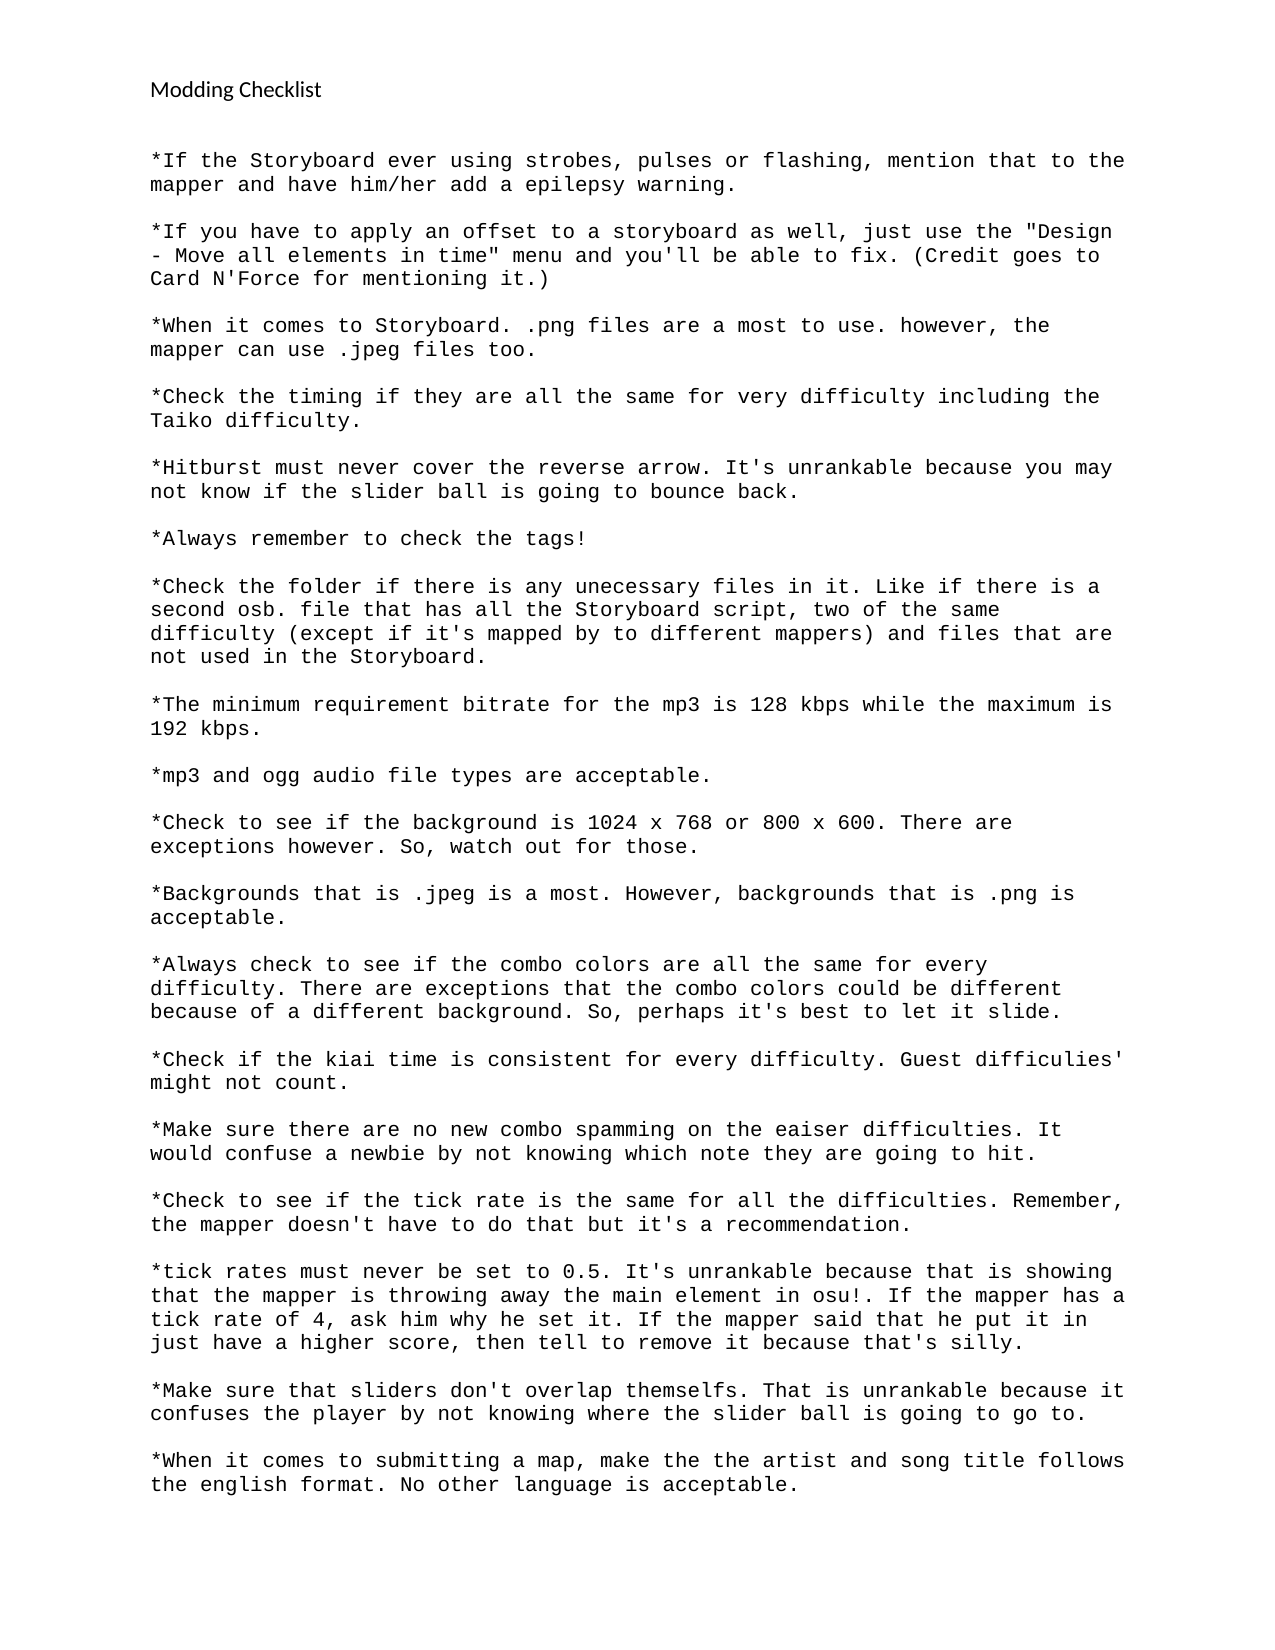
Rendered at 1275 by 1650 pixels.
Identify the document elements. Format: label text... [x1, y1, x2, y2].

text *Always check to see if the combo colors are all the same for every difficulty. There are exceptions that the combo colors could be different because of a different background. So, perhaps it's best to let it slide. [150, 954, 1125, 1025]
text *mp3 and ogg audio file types are acceptable. [150, 765, 1125, 788]
text *If the Storyboard ever using strobes, pulses or flashing, mention that to the mapper and have him/her add a epilepsy warning. [150, 150, 1125, 197]
text *Check the folder if there is any unecessary files in it. Like if there is a second osb. file that has all the Storyboard script, two of the same difficulty (except if it's mapped by to different mappers) and files that are not used in the Storyboard. [150, 576, 1125, 670]
text *The minimum requirement bitrate for the mp3 is 128 kbps while the maximum is 192 kbps. [150, 694, 1125, 741]
text *If you have to apply an offset to a storyboard as well, just use the "Design - Move all elements in time" menu and you'll be able to fix. (Credit goes to Card N'Force for mentioning it.) [150, 221, 1125, 292]
text *Make sure there are no new combo spamming on the eaiser difficulties. It would confuse a newbie by not knowing which note they are going to hit. [150, 1119, 1125, 1167]
text *Check the timing if they are all the same for very difficulty including the Taiko difficulty. [150, 386, 1125, 434]
text *Backgrounds that is .jpeg is a most. However, backgrounds that is .png is acceptable. [150, 883, 1125, 930]
text *tick rates must never be set to 0.5. It's unrankable because that is showing that the mapper is throwing away the main element in osu!. If the mapper has a tick rate of 4, ask him why he set it. If the mapper said that he put it in just have a higher score, then tell to remove it because that's silly. [150, 1261, 1125, 1356]
text *When it comes to submitting a map, make the the artist and song title follows the english format. No other language is acceptable. [150, 1451, 1125, 1498]
text *When it comes to Storyboard. .png files are a most to use. however, the mapper can use .jpeg files too. [150, 316, 1125, 363]
text *Check if the kiai time is consistent for every difficulty. Guest difficulies' might not count. [150, 1048, 1125, 1096]
text *Always remember to check the tags! [150, 528, 1125, 552]
text *Make sure that sliders don't overlap themselfs. That is unrankable because it confuses the player by not knowing where the slider ball is going to go to. [150, 1379, 1125, 1427]
text *Check to see if the background is 1024 x 768 or 800 x 600. There are exceptions however. So, watch out for those. [150, 812, 1125, 859]
text *Check to see if the tick rate is the same for all the difficulties. Remember, the mapper doesn't have to do that but it's a recommendation. [150, 1190, 1125, 1238]
text *Hitburst must never cover the reverse arrow. It's unrankable because you may not know if the slider ball is going to bounce back. [150, 457, 1125, 505]
